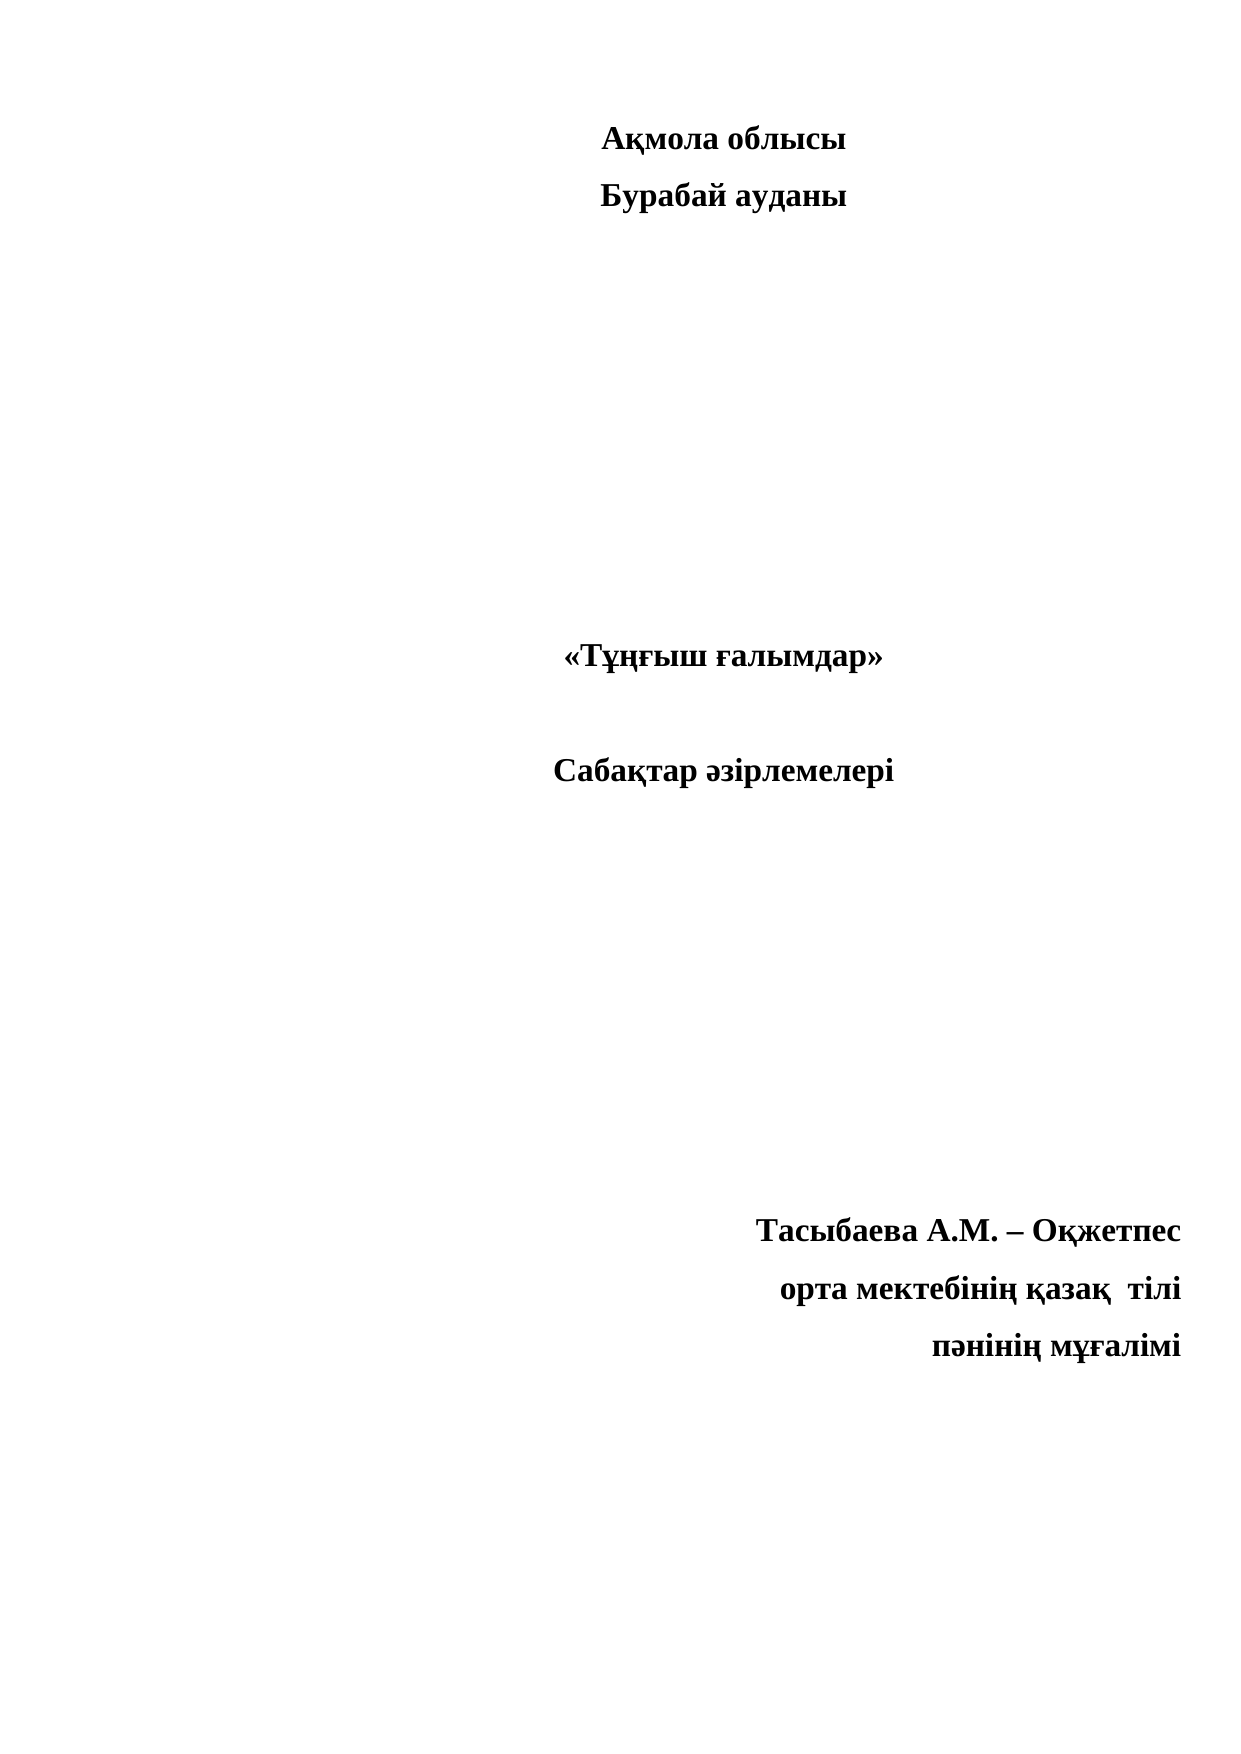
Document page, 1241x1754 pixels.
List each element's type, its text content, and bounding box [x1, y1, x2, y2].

text «Тұңғыш ғалымдар» [177, 636, 1181, 674]
text пәнінің мұғалімі [177, 1326, 1181, 1364]
text Сабақтар әзірлемелері [177, 751, 1181, 789]
text орта мектебінің қазақ тілі [177, 1268, 1181, 1306]
text Бурабай ауданы [177, 176, 1181, 214]
text Ақмола облысы [177, 118, 1181, 156]
text Тасыбаева А.М. – Оқжетпес [177, 1211, 1181, 1249]
